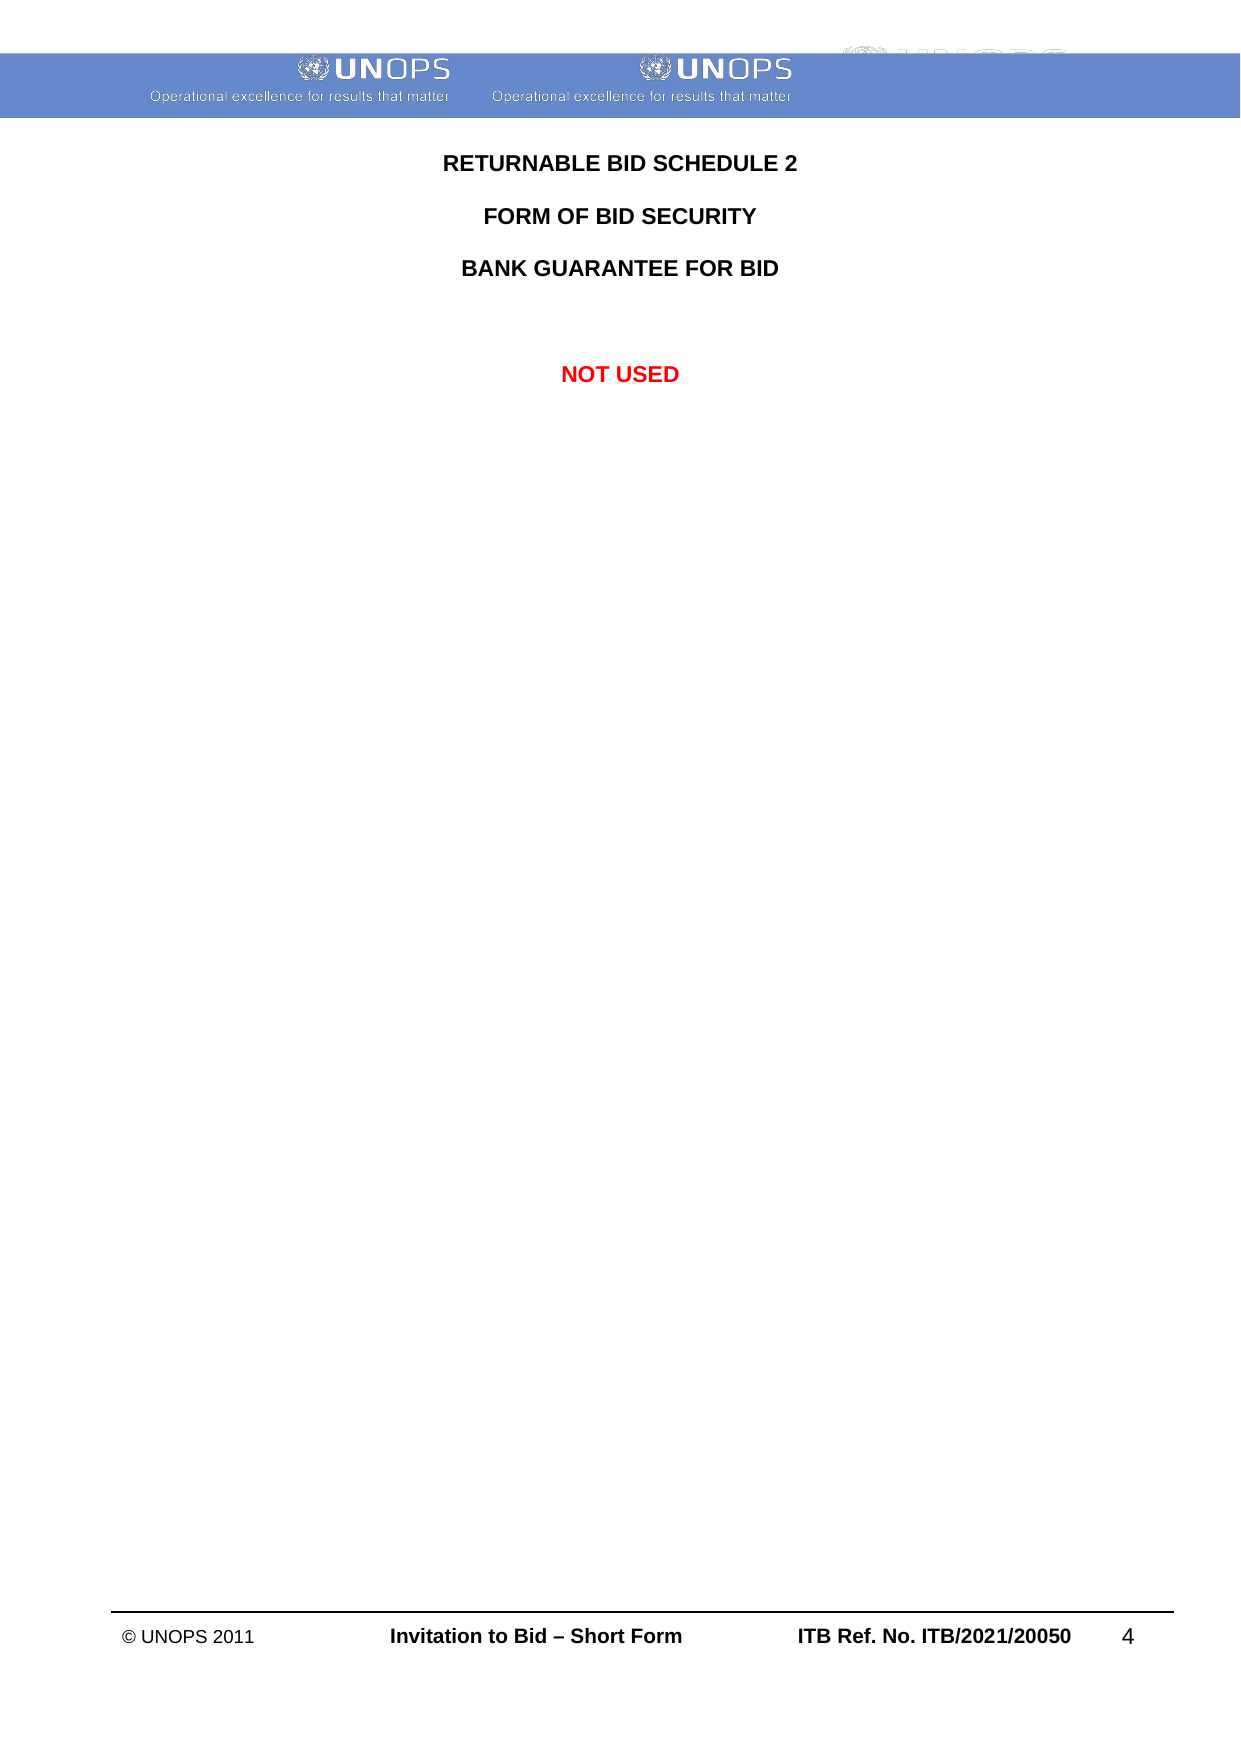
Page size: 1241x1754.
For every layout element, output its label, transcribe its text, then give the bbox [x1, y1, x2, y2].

picture [622, 46, 1131, 53]
picture [150, 55, 1131, 123]
text BANK GUARANTEE FOR BID [150, 255, 1090, 282]
text RETURNABLE BID SCHEDULE 2 [150, 150, 1090, 176]
text NOT USED [150, 361, 1090, 387]
text FORM OF BID SECURITY [150, 203, 1090, 229]
